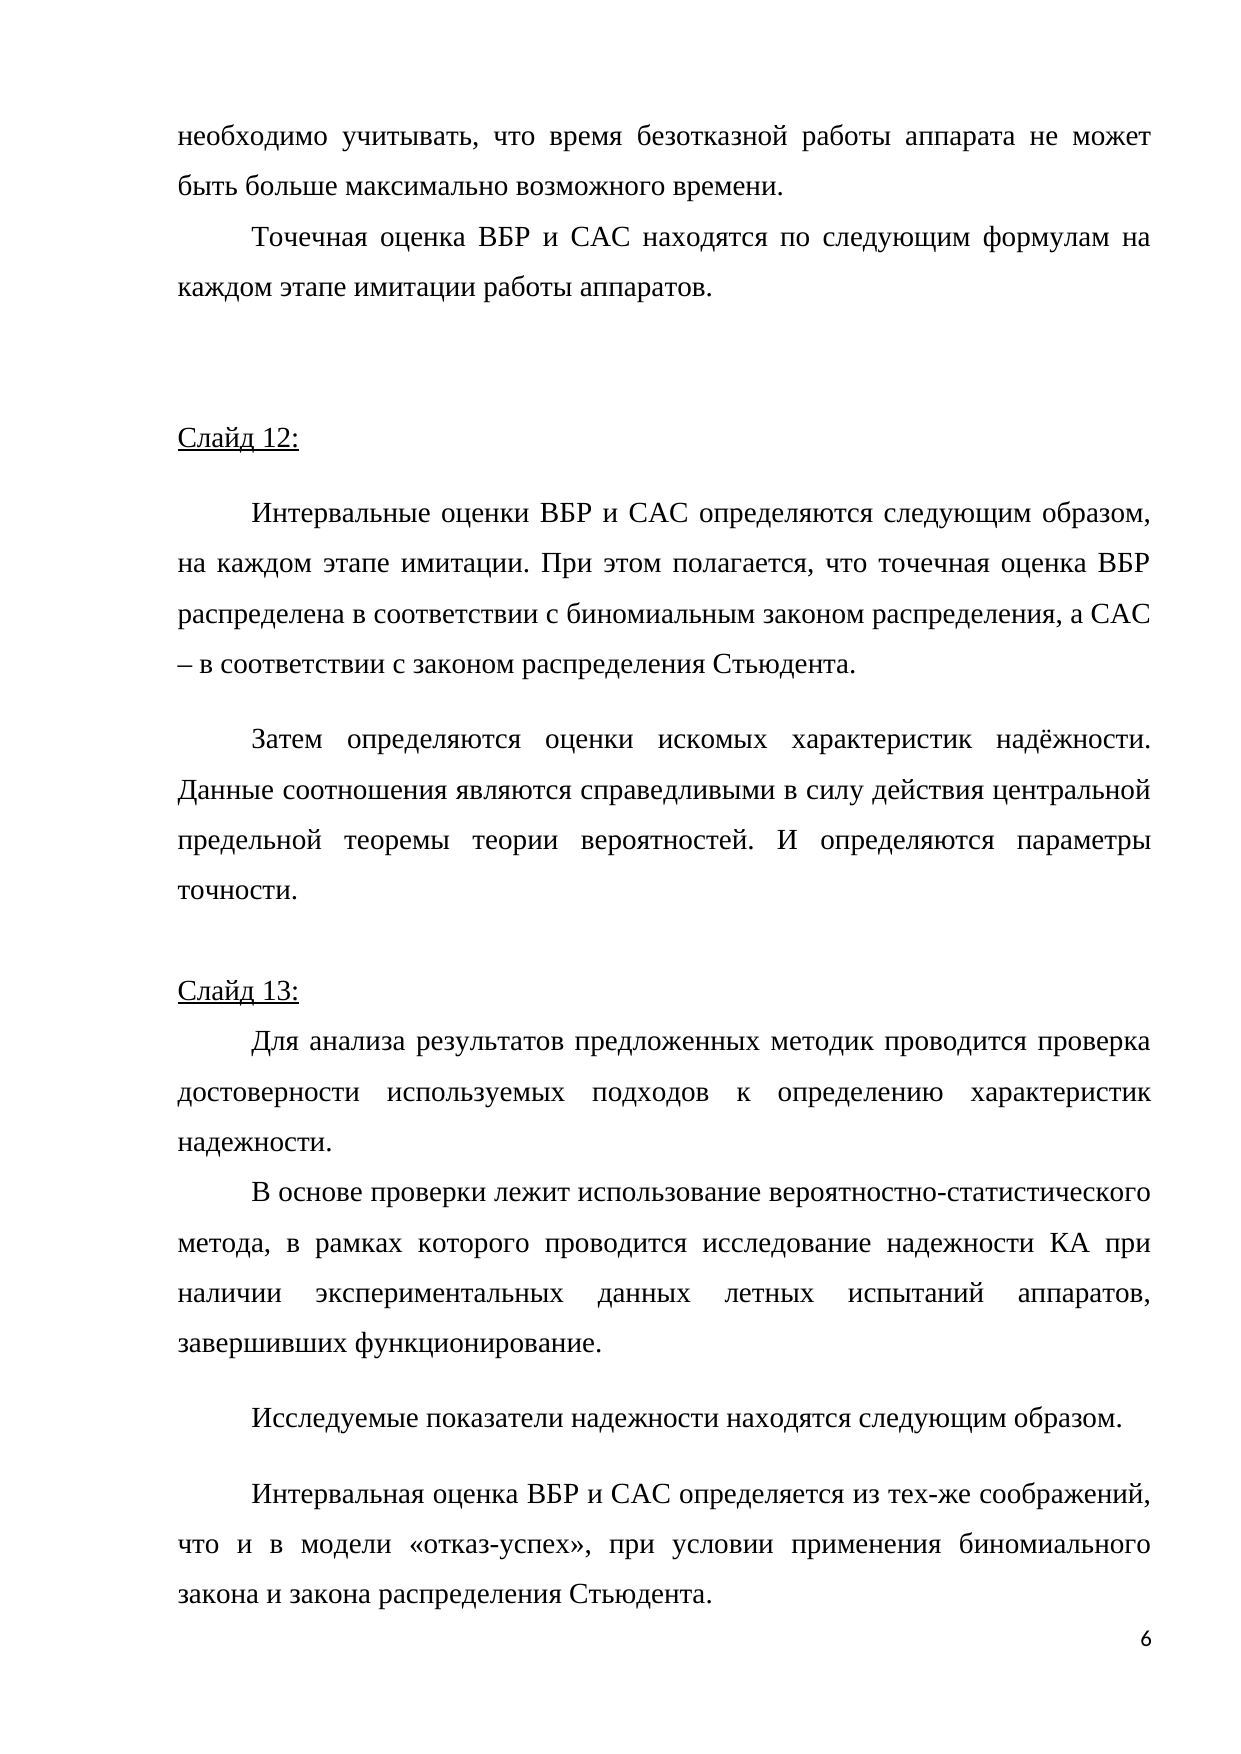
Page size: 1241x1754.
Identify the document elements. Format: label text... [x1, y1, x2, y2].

text Точечная оценка ВБР и САС находятся по следующим формулам на каждом этапе имитации работы аппаратов. [177, 219, 1152, 303]
text Интервальная оценка ВБР и САС определяется из тех-же соображений, что и в модели «отказ-успех», при условии применения биномиального закона и закона распределения Стьюдента. [177, 1476, 1152, 1610]
text Слайд 12: [177, 420, 1152, 453]
text В основе проверки лежит использование вероятностно-статистического метода, в рамках которого проводится исследование надежности КА при наличии экспериментальных данных летных испытаний аппаратов, завершивших функционирование. [177, 1174, 1152, 1359]
text Затем определяются оценки искомых характеристик надёжности. Данные соотношения являются справедливыми в силу действия центральной предельной теоремы теории вероятностей. И определяются параметры точности. [177, 722, 1152, 906]
text Интервальные оценки ВБР и САС определяются следующим образом, на каждом этапе имитации. При этом полагается, что точечная оценка ВБР распределена в соответствии с биномиальным законом распределения, а САС – в соответствии с законом распределения Стьюдента. [177, 495, 1152, 680]
text Для анализа результатов предложенных методик проводится проверка достоверности используемых подходов к определению характеристик надежности. [177, 1023, 1152, 1158]
text Исследуемые показатели надежности находятся следующим образом. [177, 1401, 1152, 1434]
text Слайд 13: [177, 973, 1152, 1007]
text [177, 118, 1152, 202]
